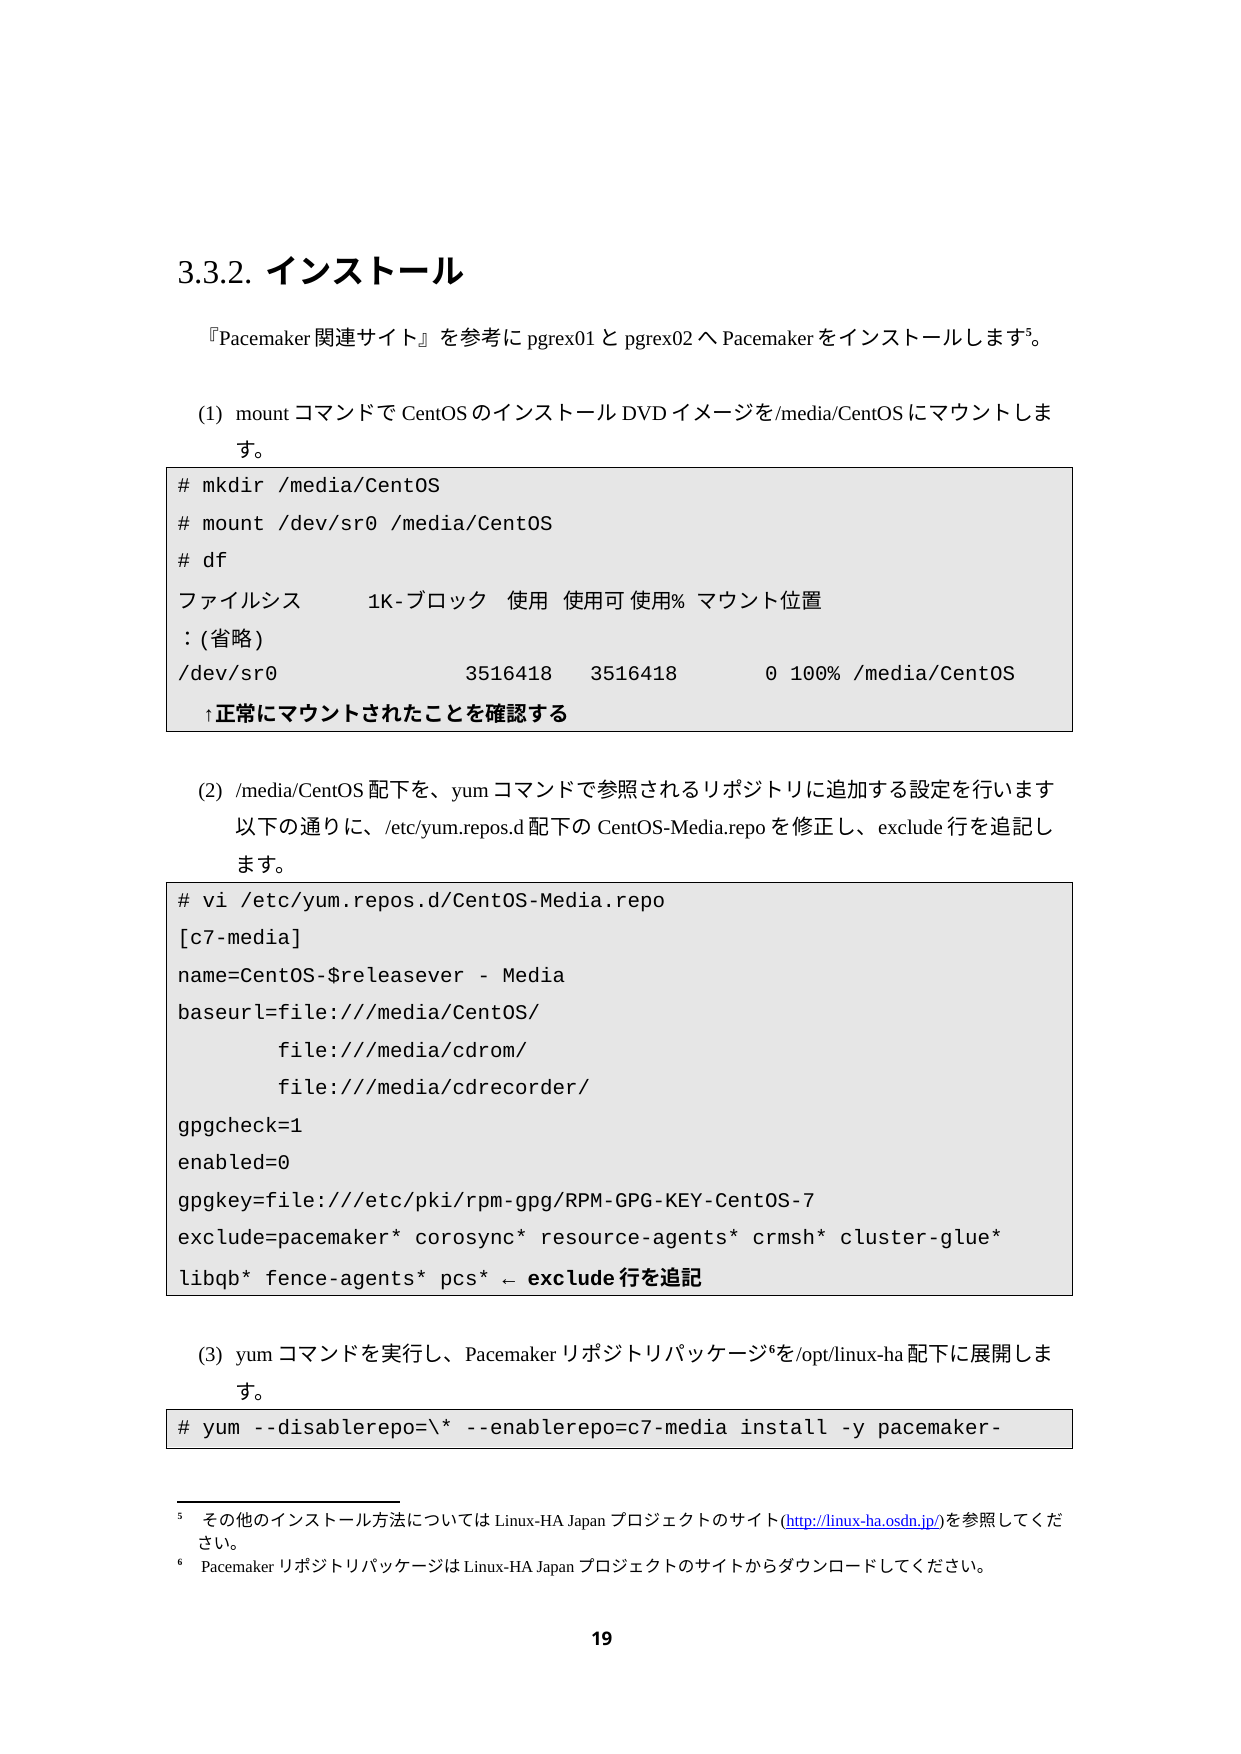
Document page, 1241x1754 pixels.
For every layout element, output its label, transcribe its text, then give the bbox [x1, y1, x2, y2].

list /media/CentOS配下を、yumコマンドで参照されるリポジトリに追加する設定を行います。以下の通りに、/etc/yum.repos.d配下のCentOS-Media.repoを修正し、exclude行を追記します。 [198, 769, 1054, 882]
table_header # vi /etc/yum.repos.d/CentOS-Media.repo [c7-media] name=CentOS-$releasever - Media baseurl=file:///media/CentOS/ file:///media/cdrom/ file:///media/cdrecorder/ gpgcheck=1 enabled=0 gpgkey=file:///etc/pki/rpm-gpg/RPM-GPG-KEY-CentOS-7 exclude=pacemaker* corosync* resource-agents* crmsh* cluster-glue* libqb* fence-agents* pcs* ← exclude行を追記 [167, 883, 1072, 1295]
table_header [167, 1410, 1072, 1447]
list mountコマンドでCentOSのインストールDVDイメージを/media/CentOSにマウントします。 [198, 392, 1054, 467]
table_header # mkdir /media/CentOS # mount /dev/sr0 /media/CentOS # df ファイルシス 1K-ブロック 使用 使用可 使用% マウント位置 ：(省略) /dev/sr0 3516418 3516418 0 100% /media/CentOS ↑正常にマウントされたことを確認する [167, 468, 1072, 731]
list yumコマンドを実行し、Pacemakerリポジトリパッケージを/opt/linux-ha配下に展開します。 [198, 1334, 1054, 1409]
subtitle インストール [177, 232, 1063, 307]
text 『Pacemaker関連サイト』を参考にpgrex01とpgrex02へPacemakerをインストールします。 [177, 317, 1054, 355]
